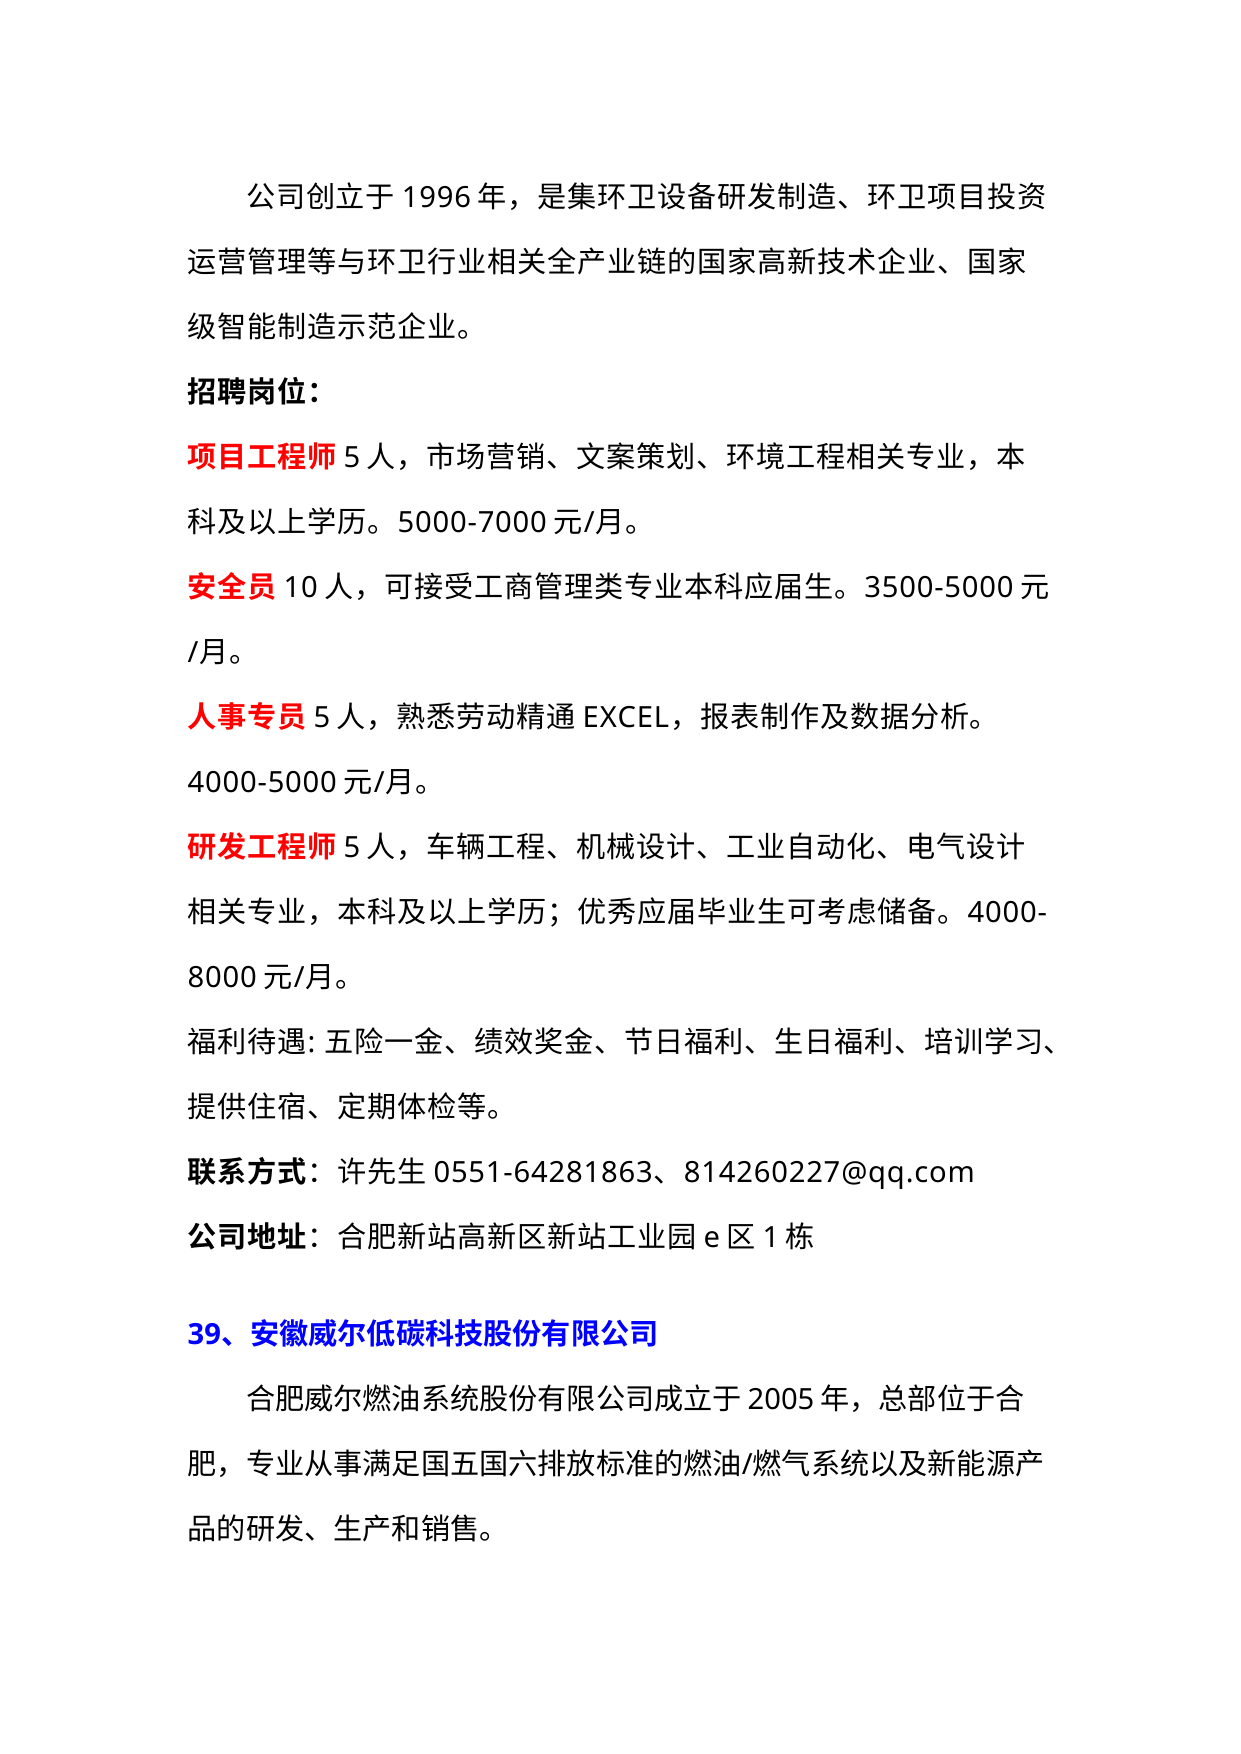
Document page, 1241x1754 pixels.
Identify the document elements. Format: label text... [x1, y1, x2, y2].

text 研发工程师5人，车辆工程、机械设计、工业自动化、电气设计相关专业，本科及以上学历；优秀应届毕业生可考虑储备。4000-8000元/月。 [187, 812, 1053, 1007]
text 联系方式：许先生0551-64281863、814260227@qq.com [187, 1137, 1053, 1202]
text 安全员10人，可接受工商管理类专业本科应届生。3500-5000元/月。 [187, 552, 1053, 682]
text 人事专员5人，熟悉劳动精通EXCEL，报表制作及数据分析。4000-5000元/月。 [187, 682, 1053, 812]
text 公司创立于1996年，是集环卫设备研发制造、环卫项目投资运营管理等与环卫行业相关全产业链的国家高新技术企业、国家级智能制造示范企业。 [187, 162, 1053, 357]
text 39、安徽威尔低碳科技股份有限公司 [187, 1299, 1053, 1364]
text 合肥威尔燃油系统股份有限公司成立于2005年，总部位于合肥，专业从事满足国五国六排放标准的燃油/燃气系统以及新能源产品的研发、生产和销售。 [187, 1364, 1053, 1559]
text 福利待遇: 五险一金、绩效奖金、节日福利、生日福利、培训学习、提供住宿、定期体检等。 [187, 1007, 1053, 1137]
text 招聘岗位： [187, 357, 1053, 422]
text 公司地址：合肥新站高新区新站工业园e区1栋 [187, 1202, 1053, 1267]
text 项目工程师5人，市场营销、文案策划、环境工程相关专业，本科及以上学历。5000-7000元/月。 [187, 422, 1053, 552]
